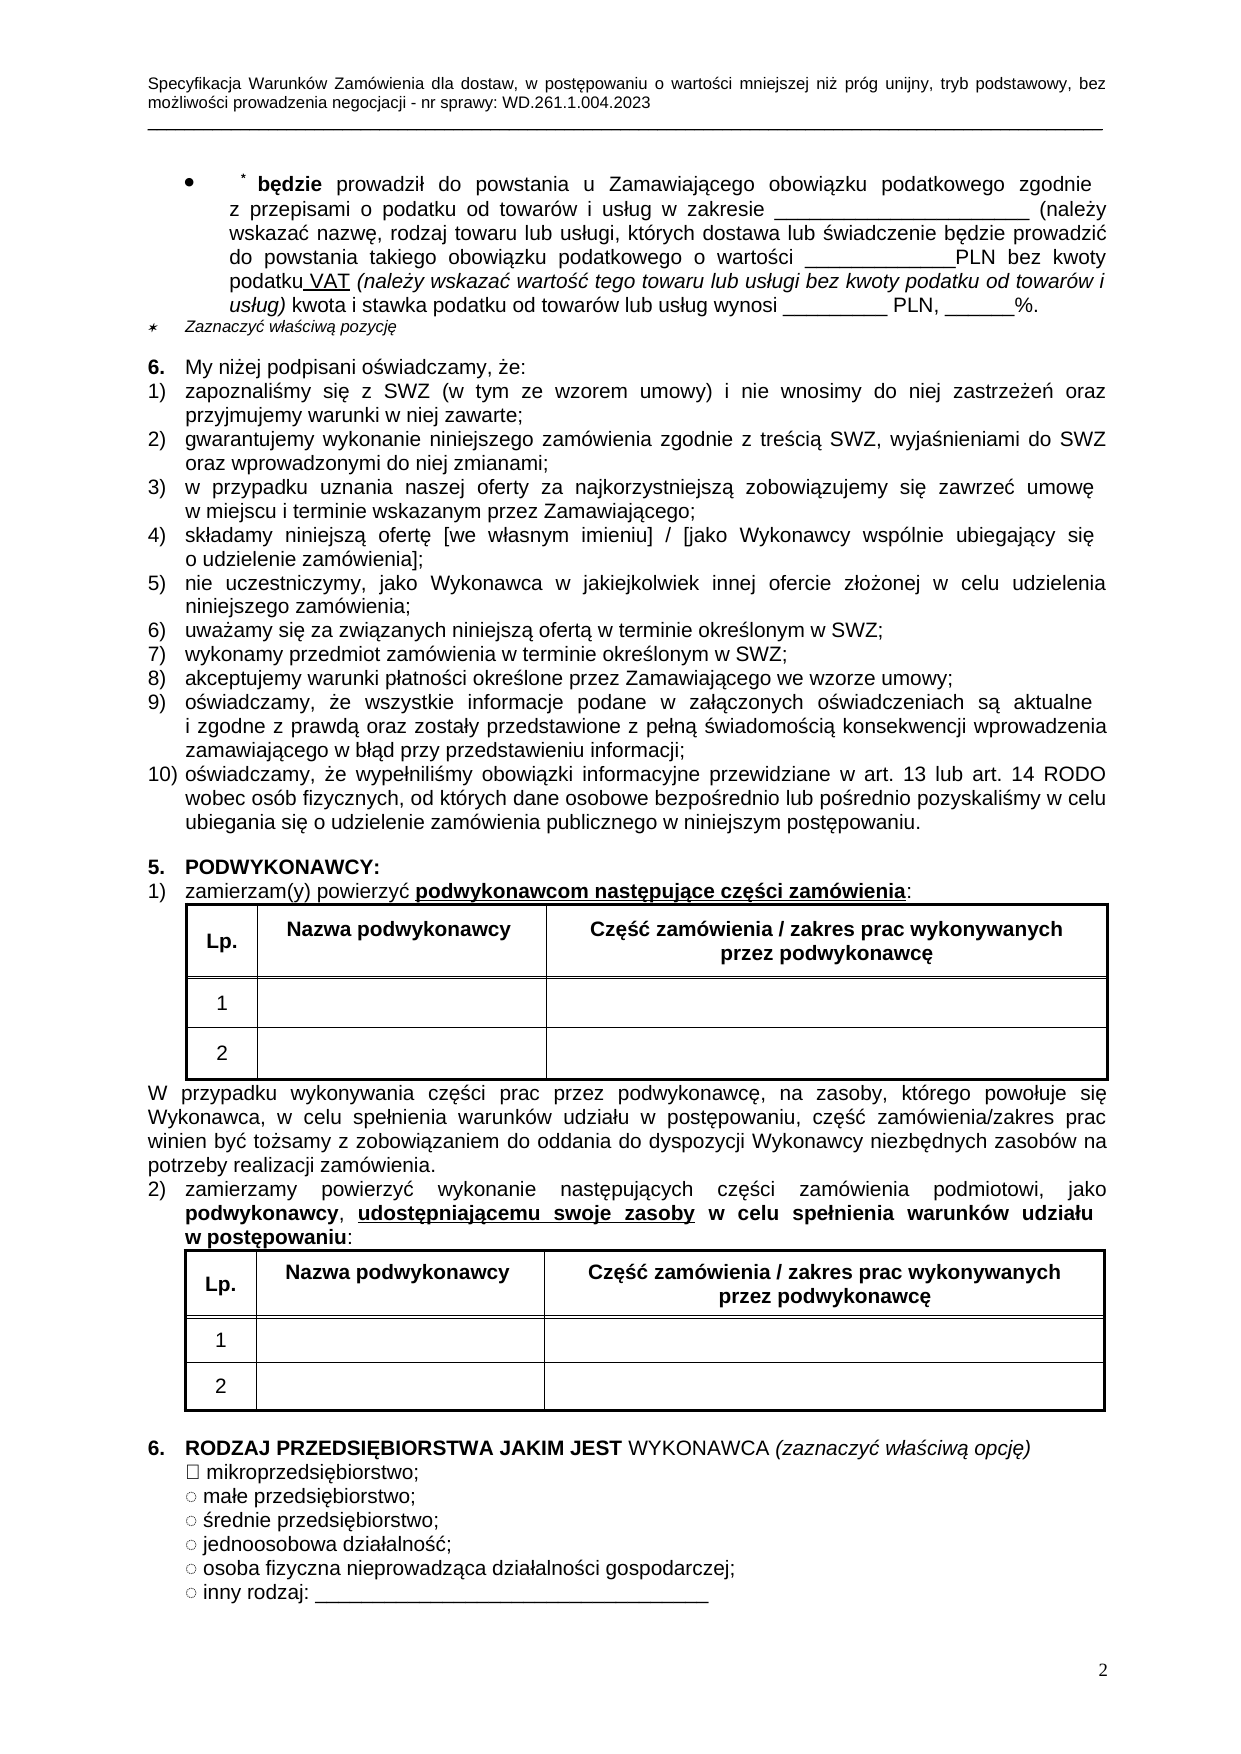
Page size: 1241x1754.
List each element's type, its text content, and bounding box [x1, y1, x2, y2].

table_cell 2 [188, 1028, 257, 1078]
text W przypadku wykonywania części prac przez podwykonawcę, na zasoby, którego powołuje się Wykonawca, w celu spełnienia warunków udziału w postępowaniu, część zamówienia/zakres prac winien być tożsamy z zobowiązaniem do oddania do dyspozycji Wykonawcy niezbędnych zasobów na potrzeby realizacji zamówienia. [148, 1081, 1107, 1177]
list * będzie prowadził do powstania u Zamawiającego obowiązku podatkowego zgodnie z przepisami o podatku od towarów i usług w zakresie ______________________ (należy wskazać nazwę, rodzaj towaru lub usługi, których dostawa lub świadczenie będzie prowadzić do powstania takiego obowiązku podatkowego o wartości _____________PLN bez kwoty podatku VAT (należy wskazać wartość tego towaru lub usługi bez kwoty podatku od towarów i usług) kwota i stawka podatku od towarów lub usług wynosi _________ PLN, ______%. [185, 172, 1107, 316]
text 󠆹 średnie przedsiębiorstwo; [185, 1508, 1107, 1532]
list My niżej podpisani oświadczamy, że: [148, 355, 1107, 379]
table_header Lp. [188, 906, 257, 976]
table_cell [257, 1319, 544, 1362]
list akceptujemy warunki płatności określone przez Zamawiającego we wzorze umowy; [148, 666, 1107, 690]
table_cell [258, 979, 546, 1027]
table_cell 1 [188, 979, 257, 1027]
list PODWYKONAWCY: [148, 855, 1107, 879]
list nie uczestniczymy, jako Wykonawca w jakiejkolwiek innej ofercie złożonej w celu udzielenia niniejszego zamówienia; [148, 570, 1107, 618]
list w przypadku uznania naszej oferty za najkorzystniejszą zobowiązujemy się zawrzeć umowę w miejscu i terminie wskazanym przez Zamawiającego; [148, 474, 1107, 522]
table_header Część zamówienia / zakres prac wykonywanych przez podwykonawcę [545, 1252, 1103, 1315]
table_cell [547, 979, 1106, 1027]
list wykonamy przedmiot zamówienia w terminie określonym w SWZ; [148, 642, 1107, 666]
table_cell [547, 1028, 1106, 1078]
list składamy niniejszą ofertę [we własnym imieniu] / [jako Wykonawcy wspólnie ubiegający się o udzielenie zamówienia]; [148, 522, 1107, 570]
table_cell [257, 1363, 544, 1409]
text 󠆹 inny rodzaj: __________________________________ [185, 1579, 1107, 1603]
list Zaznaczyć właściwą pozycję [148, 316, 1107, 336]
table_cell [258, 1028, 546, 1078]
text  󠆹mikroprzedsiębiorstwo; [185, 1460, 1107, 1484]
text 󠆹 osoba fizyczna nieprowadząca działalności gospodarczej; [185, 1556, 1107, 1579]
table_header Część zamówienia / zakres prac wykonywanych przez podwykonawcę [547, 906, 1106, 976]
table_header Nazwa podwykonawcy [258, 906, 546, 976]
list uważamy się za związanych niniejszą ofertą w terminie określonym w SWZ; [148, 618, 1107, 642]
table_header Nazwa podwykonawcy [257, 1252, 544, 1315]
list zamierzamy powierzyć wykonanie następujących części zamówienia podmiotowi, jako podwykonawcy, udostępniającemu swoje zasoby w celu spełnienia warunków udziału w postępowaniu: [148, 1177, 1107, 1249]
text 󠆹 małe przedsiębiorstwo; [185, 1484, 1107, 1508]
list zapoznaliśmy się z SWZ (w tym ze wzorem umowy) i nie wnosimy do niej zastrzeżeń oraz przyjmujemy warunki w niej zawarte; [148, 379, 1107, 427]
list oświadczamy, że wszystkie informacje podane w załączonych oświadczeniach są aktualne i zgodne z prawdą oraz zostały przedstawione z pełną świadomością konsekwencji wprowadzenia zamawiającego w błąd przy przedstawieniu informacji; [148, 690, 1107, 762]
list oświadczamy, że wypełniliśmy obowiązki informacyjne przewidziane w art. 13 lub art. 14 RODO wobec osób fizycznych, od których dane osobowe bezpośrednio lub pośrednio pozyskaliśmy w celu ubiegania się o udzielenie zamówienia publicznego w niniejszym postępowaniu. [148, 762, 1107, 834]
table_cell [545, 1319, 1103, 1362]
list RODZAJ PRZEDSIĘBIORSTWA JAKIM JEST WYKONAWCA (zaznaczyć właściwą opcję) [148, 1436, 1107, 1460]
list gwarantujemy wykonanie niniejszego zamówienia zgodnie z treścią SWZ, wyjaśnieniami do SWZ oraz wprowadzonymi do niej zmianami; [148, 427, 1107, 474]
table_cell [545, 1363, 1103, 1409]
table_cell 1 [187, 1319, 256, 1362]
text 󠆹 jednoosobowa działalność; [185, 1532, 1107, 1556]
table_cell 2 [187, 1363, 256, 1409]
table_header Lp. [187, 1252, 256, 1315]
list zamierzam(y) powierzyć podwykonawcom następujące części zamówienia: [148, 879, 1107, 903]
